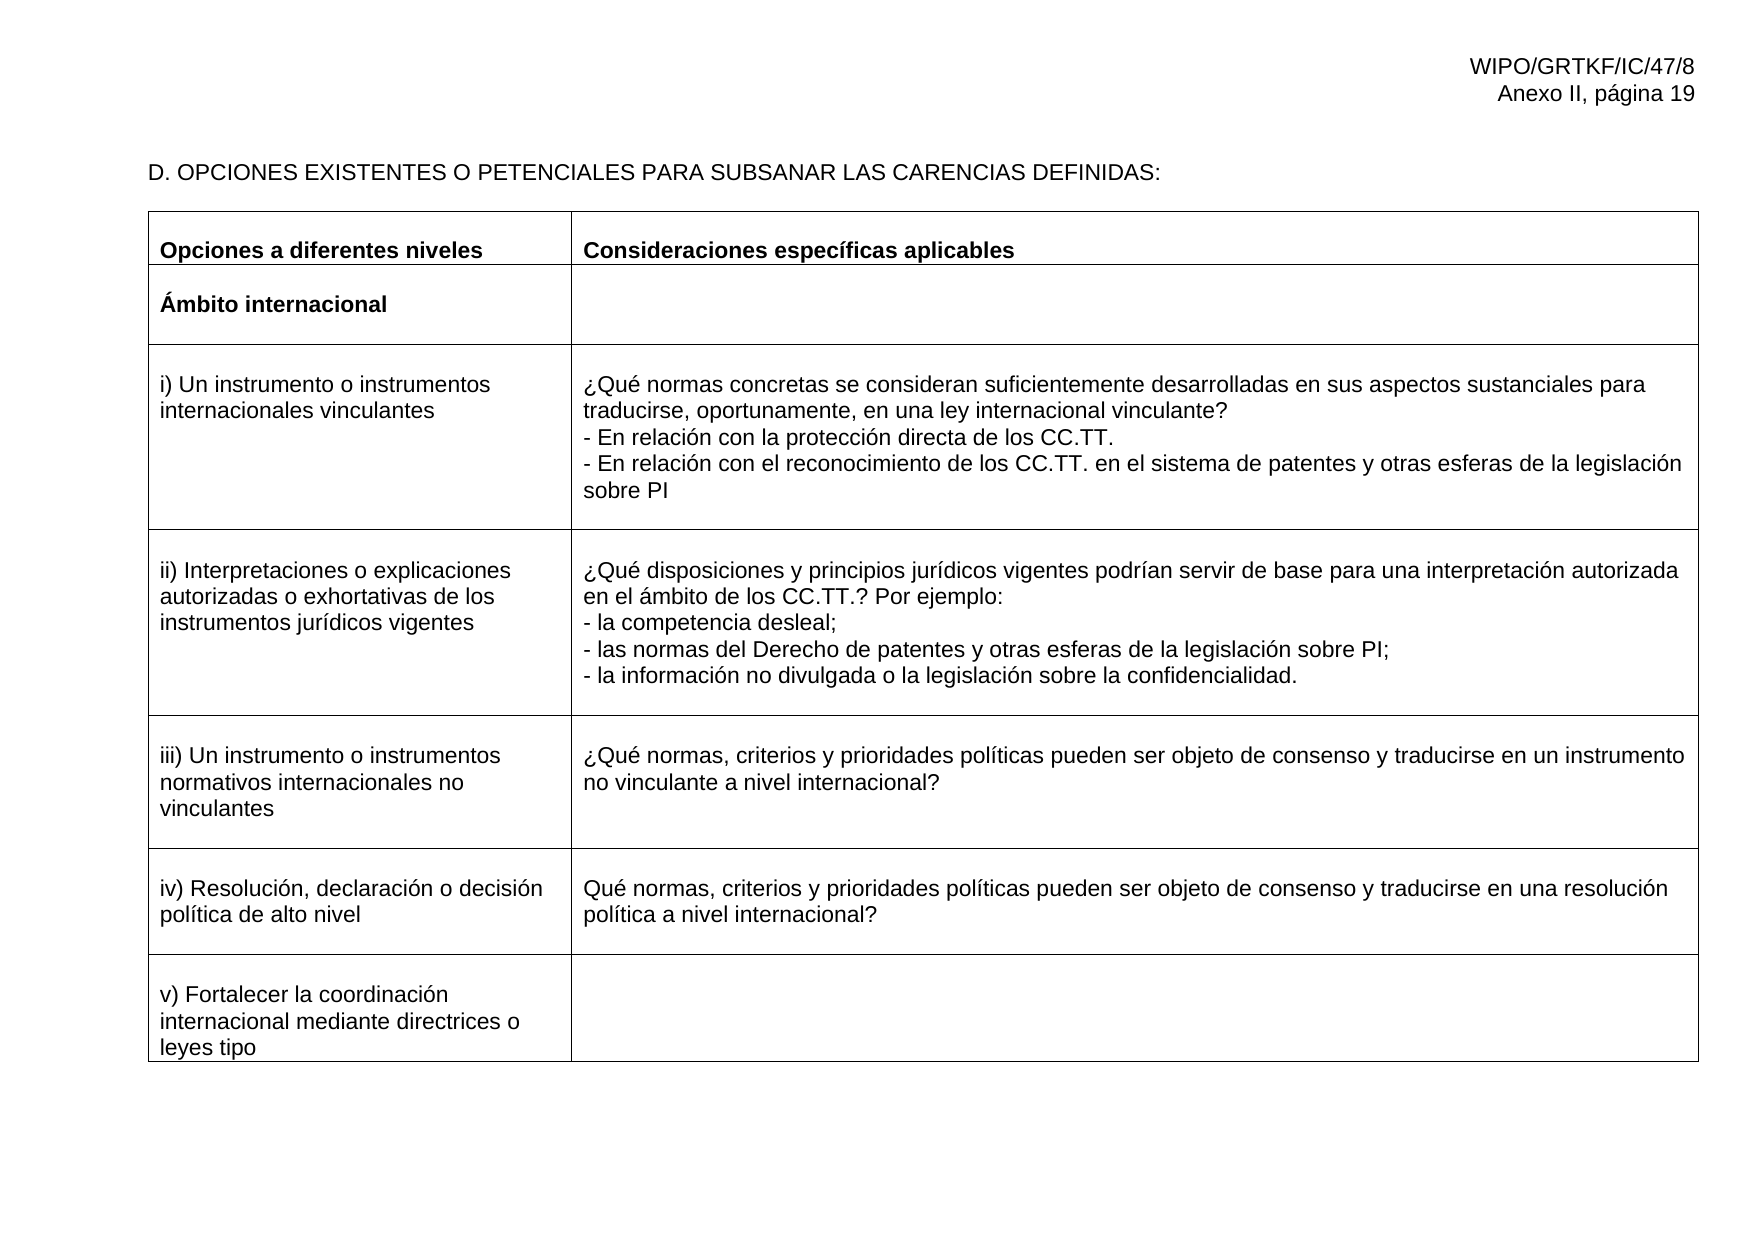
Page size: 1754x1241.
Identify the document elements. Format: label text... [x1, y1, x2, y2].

table_cell Qué normas, criterios y prioridades políticas pueden ser objeto de consenso y traducirse en una resolución política a nivel internacional? [572, 849, 1698, 954]
table_header Consideraciones específicas aplicables [572, 212, 1698, 264]
table_cell iv) Resolución, declaración o decisión política de alto nivel [149, 849, 571, 954]
text D. OPCIONES EXISTENTES O PETENCIALES PARA SUBSANAR LAS CARENCIAS DEFINIDAS: [148, 158, 1695, 185]
table_cell ¿Qué normas, criterios y prioridades políticas pueden ser objeto de consenso y traducirse en un instrumento no vinculante a nivel internacional? [572, 716, 1698, 848]
table_cell ¿Qué disposiciones y principios jurídicos vigentes podrían servir de base para una interpretación autorizada en el ámbito de los CC.TT.? Por ejemplo: - la competencia desleal; - las normas del Derecho de patentes y otras esferas de la legislación sobre PI; - la información no divulgada o la legislación sobre la confidencialidad. [572, 530, 1698, 715]
table_cell ¿Qué normas concretas se consideran suficientemente desarrolladas en sus aspectos sustanciales para traducirse, oportunamente, en una ley internacional vinculante? - En relación con la protección directa de los CC.TT. - En relación con el reconocimiento de los CC.TT. en el sistema de patentes y otras esferas de la legislación sobre PI [572, 345, 1698, 529]
table_cell [572, 955, 1698, 1061]
table_cell v) Fortalecer la coordinación internacional mediante directrices o leyes tipo [149, 955, 571, 1061]
table_cell i) Un instrumento o instrumentos internacionales vinculantes [149, 345, 571, 529]
table_header Opciones a diferentes niveles [149, 212, 571, 264]
table_cell ii) Interpretaciones o explicaciones autorizadas o exhortativas de los instrumentos jurídicos vigentes [149, 530, 571, 715]
table_cell [572, 265, 1698, 344]
table_cell iii) Un instrumento o instrumentos normativos internacionales no vinculantes [149, 716, 571, 848]
table_cell Ámbito internacional [149, 265, 571, 344]
